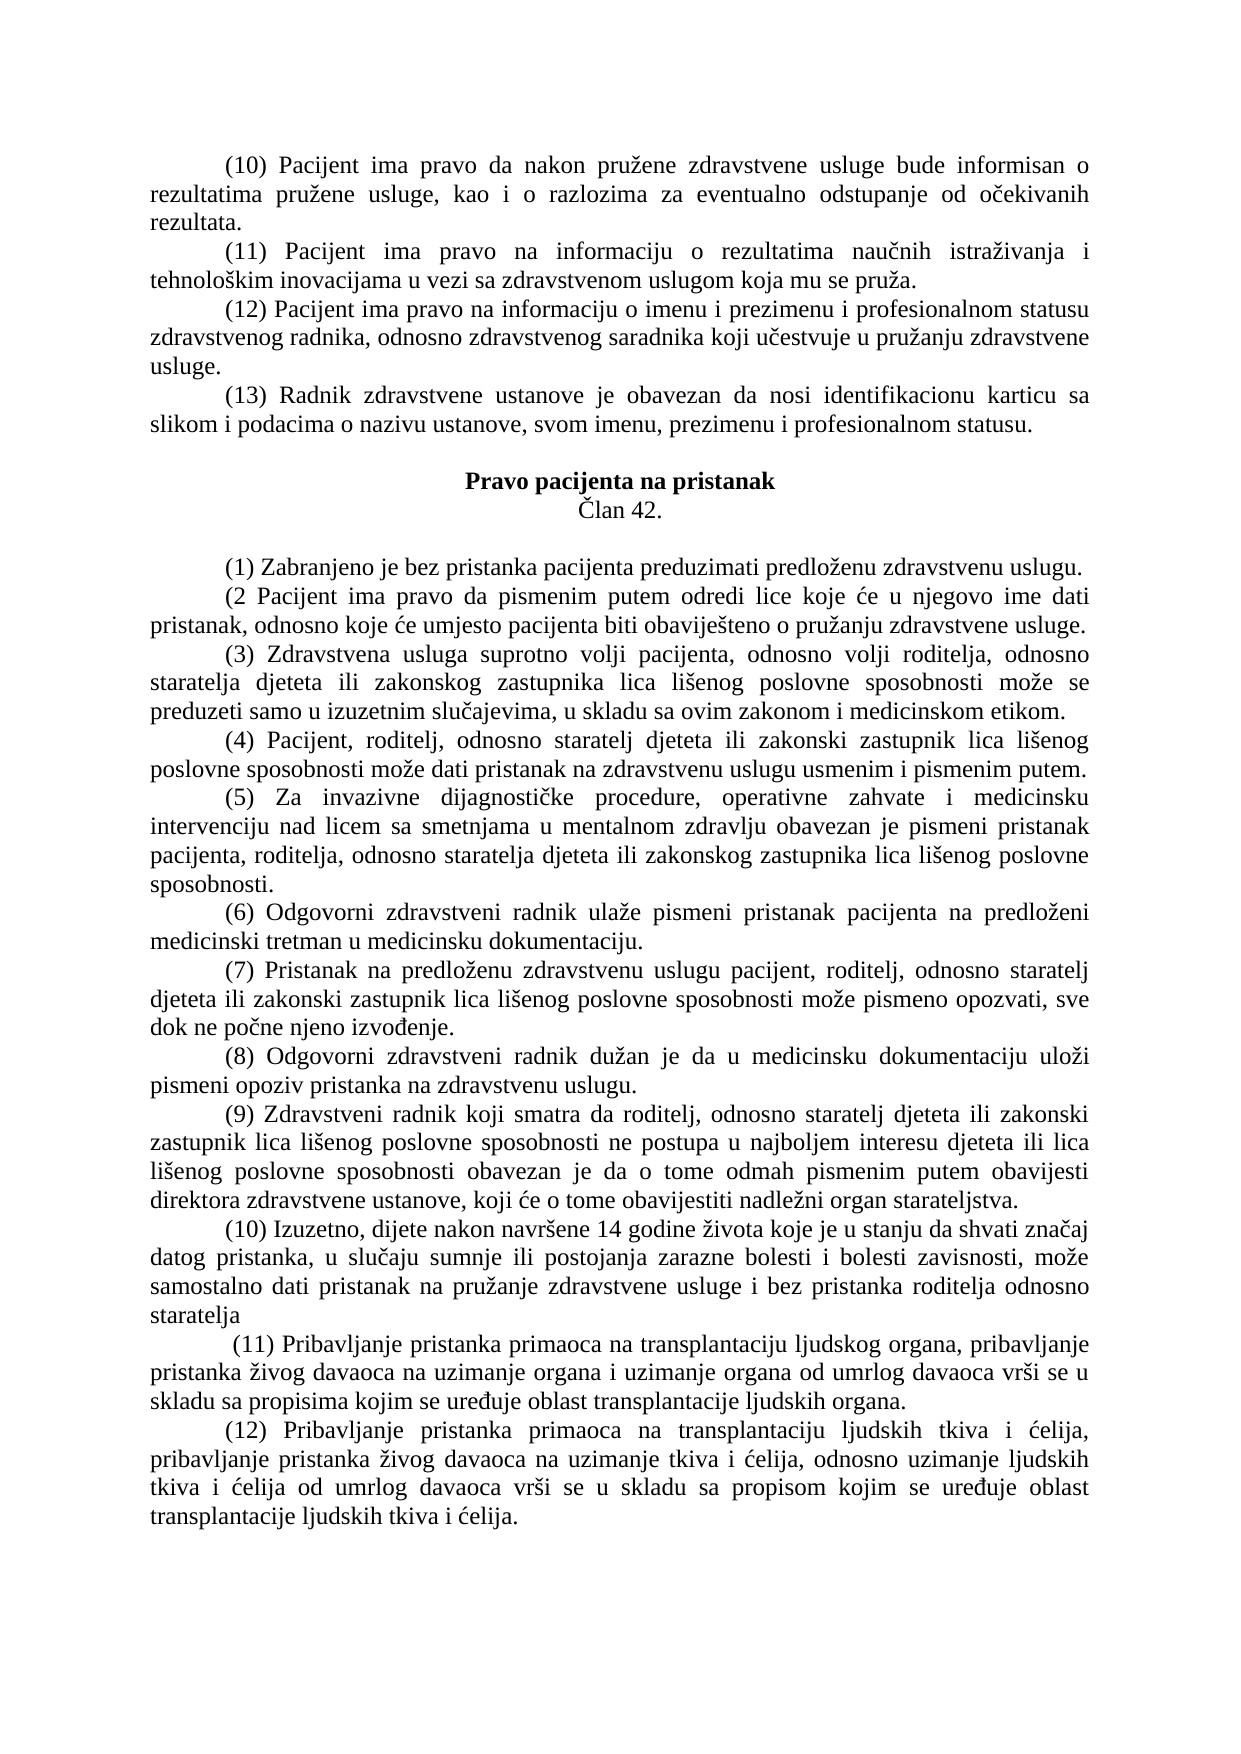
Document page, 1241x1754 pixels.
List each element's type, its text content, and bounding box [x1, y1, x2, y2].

text (5) Za invazivne dijagnostičke procedure, operativne zahvate i medicinsku intervenciju nad licem sa smetnjama u mentalnom zdravlju obavezan je pismeni pristanak pacijenta, roditelja, odnosno staratelja djeteta ili zakonskog zastupnika lica lišenog poslovne sposobnosti. [150, 782, 1090, 897]
text (7) Pristanak na predloženu zdravstvenu uslugu pacijent, roditelj, odnosno staratelj djeteta ili zakonski zastupnik lica lišenog poslovne sposobnosti može pismeno opozvati, sve dok ne počne njeno izvođenje. [150, 955, 1090, 1041]
text (1) Zabranjeno je bez pristanka pacijenta preduzimati predloženu zdravstvenu uslugu. [150, 552, 1090, 581]
text (4) Pacijent, roditelj, odnosno staratelj djeteta ili zakonski zastupnik lica lišenog poslovne sposobnosti može dati pristanak na zdravstvenu uslugu usmenim i pismenim putem. [150, 725, 1090, 782]
text (11) Pacijent ima pravo na informaciju o rezultatima naučnih istraživanja i tehnološkim inovacijama u vezi sa zdravstvenom uslugom koja mu se pruža. [150, 236, 1090, 294]
text (2 Pacijent ima pravo da pismenim putem odredi lice koje će u njegovo ime dati pristanak, odnosno koje će umjesto pacijenta biti obaviješteno o pružanju zdravstvene usluge. [150, 581, 1090, 639]
text (8) Odgovorni zdravstveni radnik dužan je da u medicinsku dokumentaciju uloži pismeni opoziv pristanka na zdravstvenu uslugu. [150, 1041, 1090, 1099]
text Pravo pacijenta na pristanak [150, 466, 1090, 495]
text (12) Pribavljanje pristanka primaoca na transplantaciju ljudskih tkiva i ćelija, pribavljanje pristanka živog davaoca na uzimanje tkiva i ćelija, odnosno uzimanje ljudskih tkiva i ćelija od umrlog davaoca vrši se u skladu sa propisom kojim se uređuje oblast transplantacije ljudskih tkiva i ćelija. [150, 1415, 1090, 1530]
text (9) Zdravstveni radnik koji smatra da roditelj, odnosno staratelj djeteta ili zakonski zastupnik lica lišenog poslovne sposobnosti ne postupa u najboljem interesu djeteta ili lica lišenog poslovne sposobnosti obavezan je da o tome odmah pismenim putem obavijesti direktora zdravstvene ustanove, koji će o tome obavijestiti nadležni organ starateljstva. [150, 1099, 1090, 1214]
text (13) Radnik zdravstvene ustanove je obavezan da nosi identifikacionu karticu sa slikom i podacima o nazivu ustanove, svom imenu, prezimenu i profesionalnom statusu. [150, 380, 1090, 437]
text (6) Odgovorni zdravstveni radnik ulaže pismeni pristanak pacijenta na predloženi medicinski tretman u medicinsku dokumentaciju. [150, 897, 1090, 955]
text (3) Zdravstvena usluga suprotno volji pacijenta, odnosno volji roditelja, odnosno staratelja djeteta ili zakonskog zastupnika lica lišenog poslovne sposobnosti može se preduzeti samo u izuzetnim slučajevima, u skladu sa ovim zakonom i medicinskom etikom. [150, 639, 1090, 725]
text Član 42. [150, 495, 1090, 524]
text (10) Izuzetno, dijete nakon navršene 14 godine života koje je u stanju da shvati značaj datog pristanka, u slučaju sumnje ili postojanja zarazne bolesti i bolesti zavisnosti, može samostalno dati pristanak na pružanje zdravstvene usluge i bez pristanka roditelja odnosno staratelja [150, 1214, 1090, 1329]
text (11) Pribavljanje pristanka primaoca na transplantaciju ljudskog organa, pribavljanje pristanka živog davaoca na uzimanje organa i uzimanje organa od umrlog davaoca vrši se u skladu sa propisima kojim se uređuje oblast transplantacije ljudskih organa. [150, 1329, 1090, 1415]
text (12) Pacijent ima pravo na informaciju o imenu i prezimenu i profesionalnom statusu zdravstvenog radnika, odnosno zdravstvenog saradnika koji učestvuje u pružanju zdravstvene usluge. [150, 294, 1090, 380]
text (10) Pacijent ima pravo da nakon pružene zdravstvene usluge bude informisan o rezultatima pružene usluge, kao i o razlozima za eventualno odstupanje od očekivanih rezultata. [150, 150, 1090, 236]
